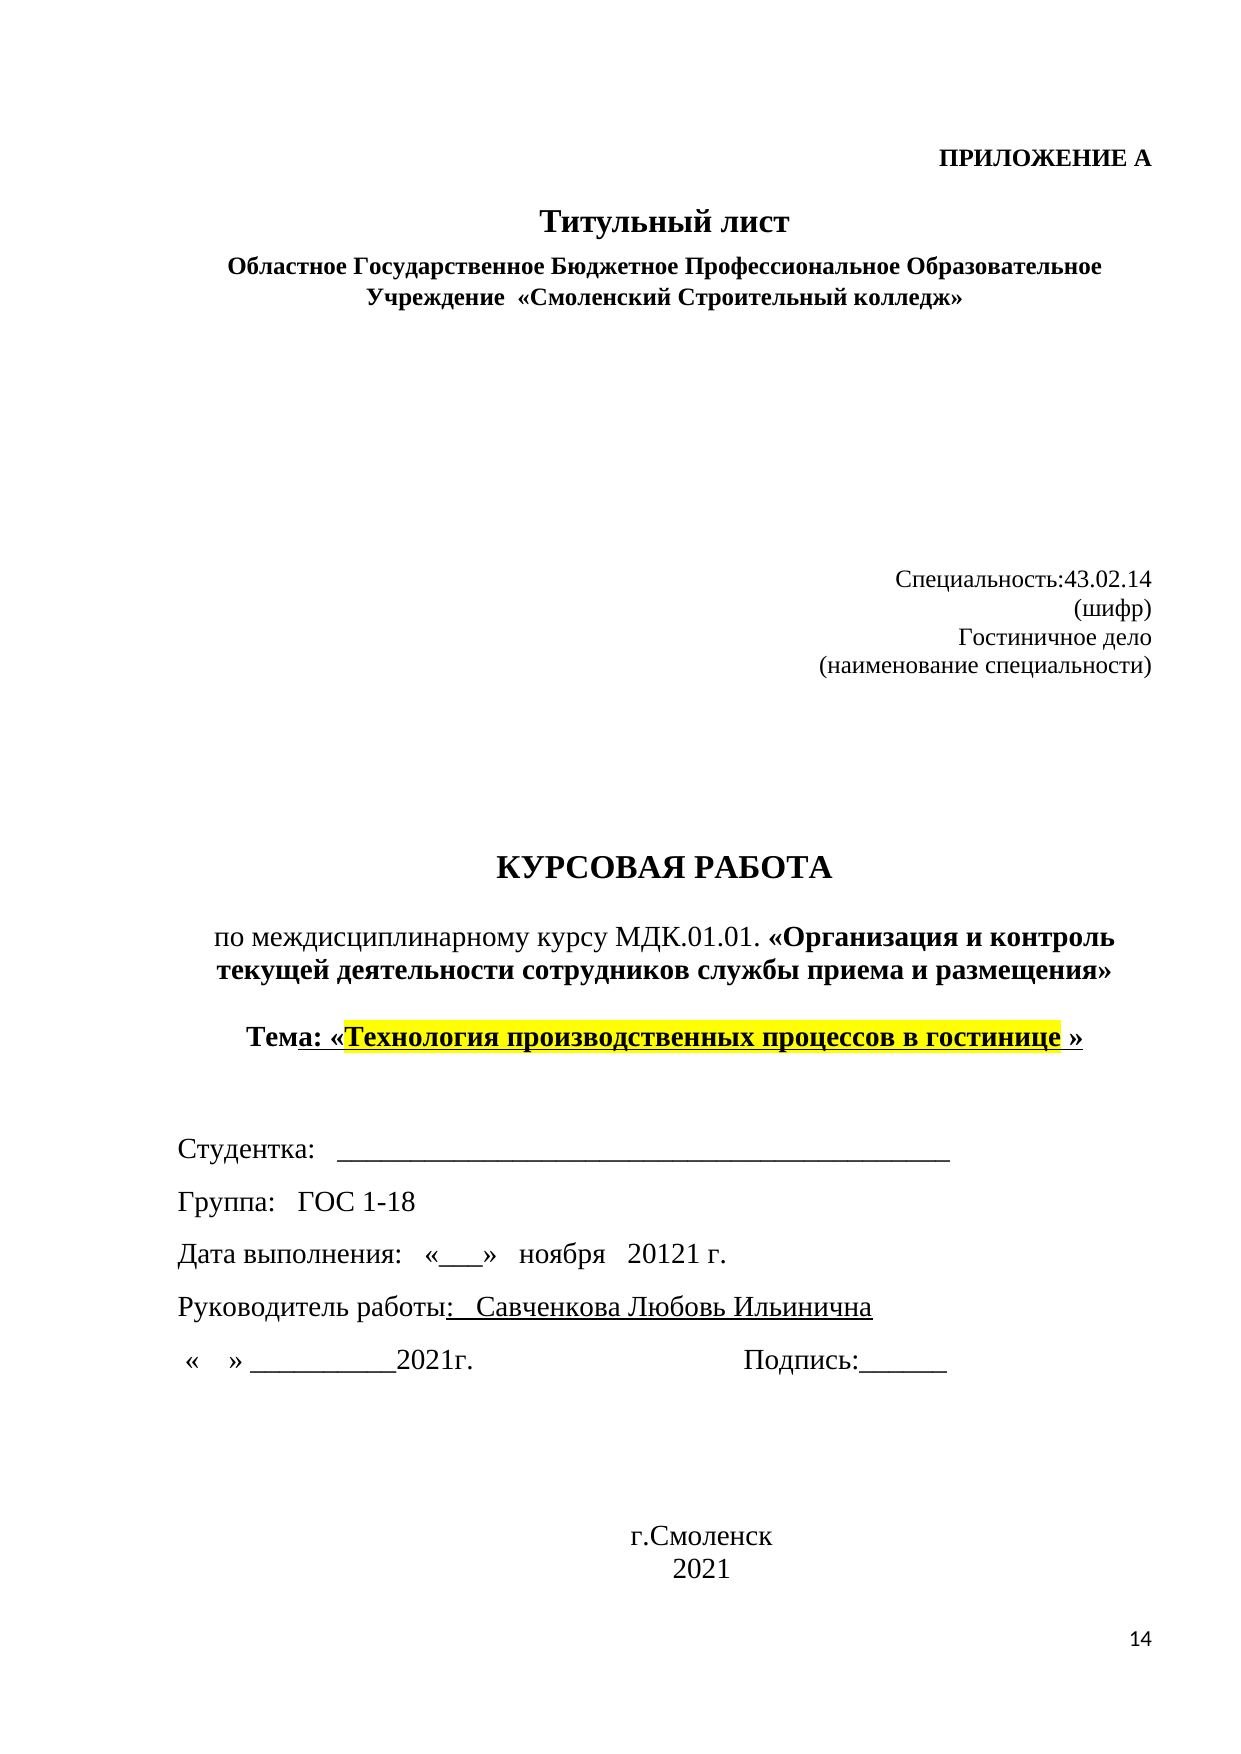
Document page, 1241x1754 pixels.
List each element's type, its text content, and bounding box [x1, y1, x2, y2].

text Группа: ГОС 1-18 [177, 1184, 1152, 1217]
text Областное Государственное Бюджетное Профессиональное Образовательное Учреждение «Смоленский Строительный колледж» [177, 251, 1152, 311]
text КУРСОВАЯ РАБОТА [177, 847, 1152, 885]
text Дата выполнения: «___» ноября 20121 г. [177, 1236, 1152, 1270]
text Гостиничное дело [177, 622, 1152, 651]
text по междисциплинарному курсу МДК.01.01. «Организация и контроль текущей деятельности сотрудников службы приема и размещения» [177, 919, 1152, 986]
text « » __________2021г. Подпись:______ [177, 1342, 1152, 1376]
text Студентка: __________________________________________ [177, 1131, 1152, 1164]
text г.Смоленск [177, 1518, 1152, 1552]
text Специальность:43.02.14 [177, 564, 1152, 593]
text Тема: «Технология производственных процессов в гостинице » [177, 1019, 1152, 1053]
text ПРИЛОЖЕНИЕ А [177, 143, 1152, 172]
text 2021 [177, 1552, 1152, 1585]
text (шифр) [177, 593, 1152, 622]
text Титульный лист [177, 201, 1152, 239]
text Руководитель работы: Савченкова Любовь Ильинична [177, 1289, 1152, 1323]
text (наименование специальности) [177, 651, 1152, 679]
